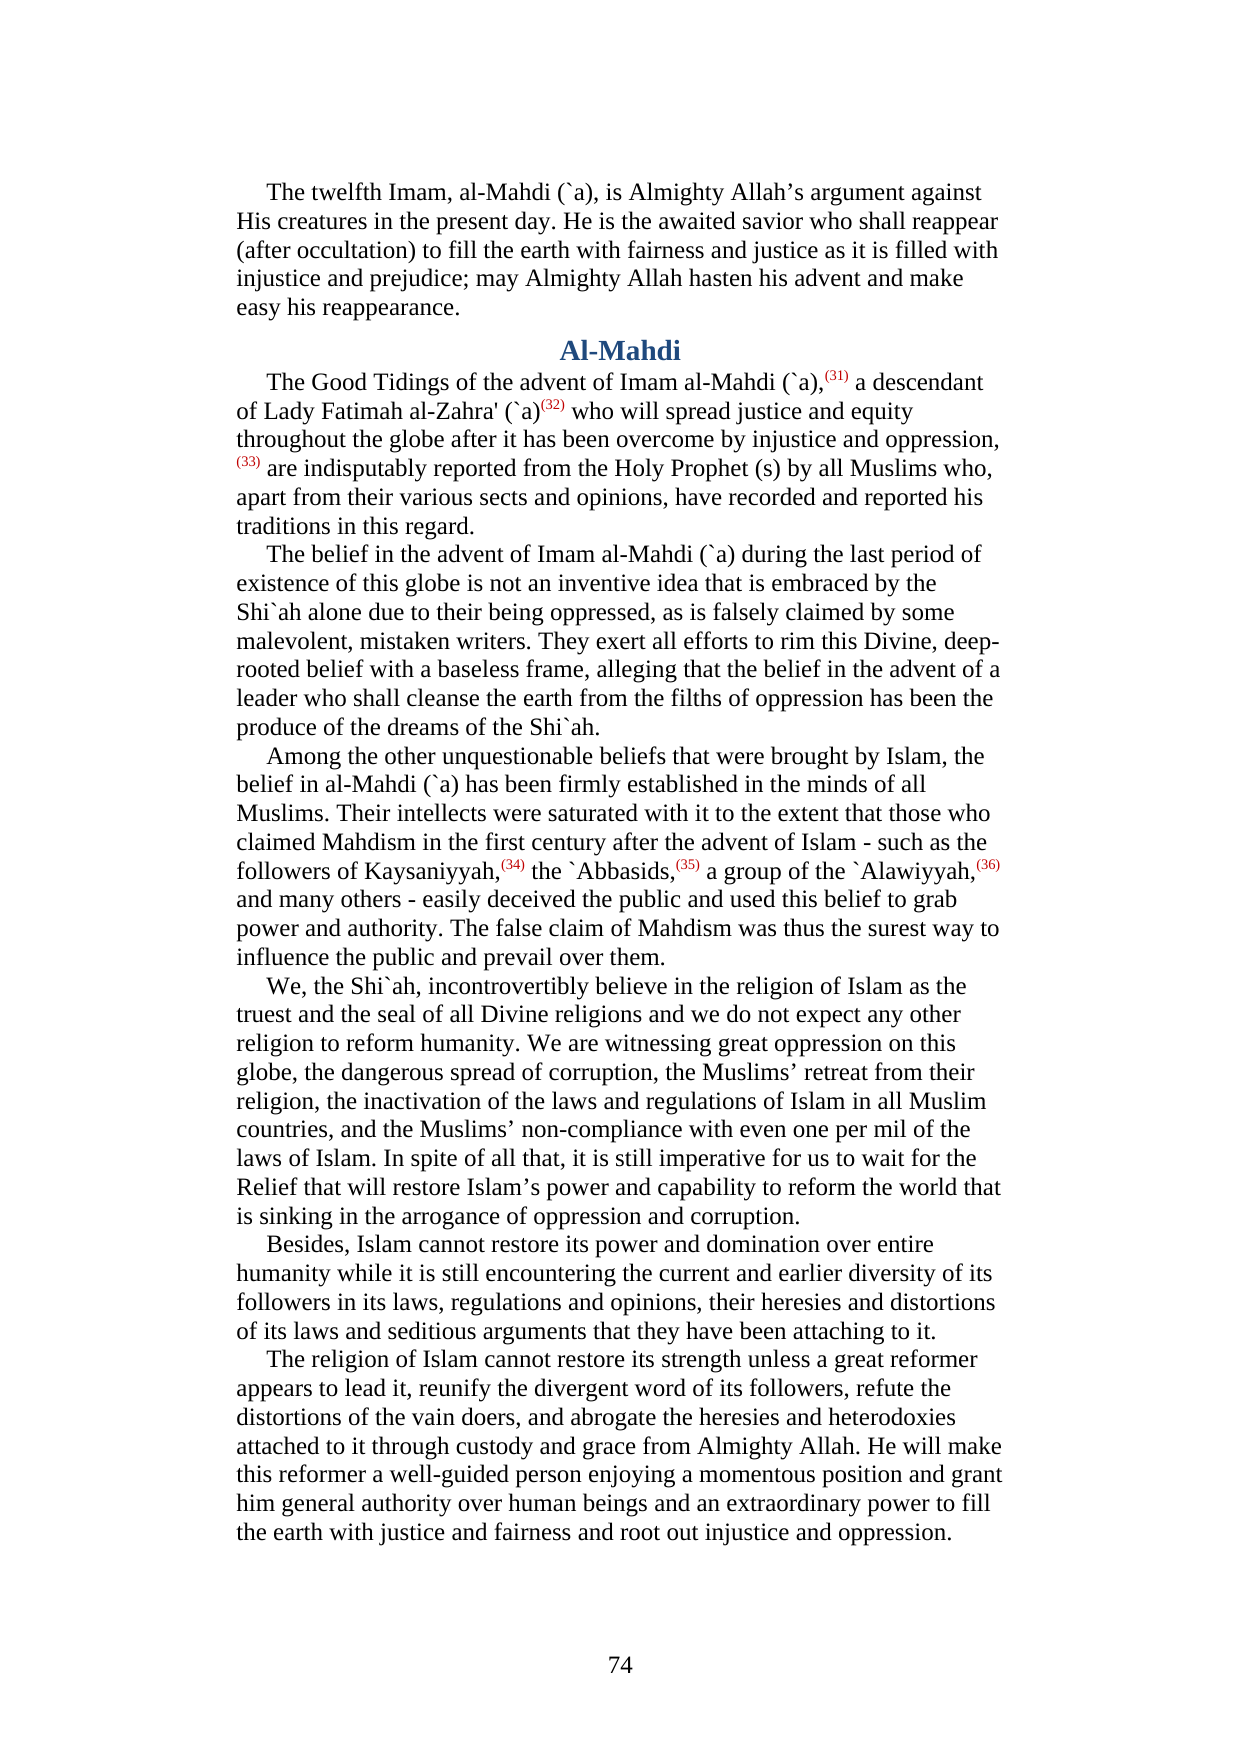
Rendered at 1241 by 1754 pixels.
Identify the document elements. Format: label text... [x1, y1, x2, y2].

text Among the other unquestionable beliefs that were brought by Islam, the belief in al-Mahdi (`a) has been firmly established in the minds of all Muslims. Their intellects were saturated with it to the extent that those who claimed Mahdism in the first century after the advent of Islam - such as the followers of Kaysaniyyah,(34) the `Abbasids,(35) a group of the `Alawiyyah,(36) and many others - easily deceived the public and used this belief to grab power and authority. The false claim of Mahdism was thus the surest way to influence the public and prevail over them. [236, 741, 1004, 971]
text The religion of Islam cannot restore its strength unless a great reformer appears to lead it, reunify the divergent word of its followers, refute the distortions of the vain doers, and abrogate the heresies and heterodoxies attached to it through custody and grace from Almighty Allah. He will make this reformer a well-guided person enjoying a momentous position and grant him general authority over human beings and an extraordinary power to fill the earth with justice and fairness and root out injustice and oppression. [236, 1344, 1004, 1546]
text The belief in the advent of Imam al-Mahdi (`a) during the last period of existence of this globe is not an inventive idea that is embraced by the Shi`ah alone due to their being oppressed, as is falsely claimed by some malevolent, mistaken writers. They exert all efforts to rim this Divine, deep-rooted belief with a baseless frame, alleging that the belief in the advent of a leader who shall cleanse the earth from the filths of oppression has been the produce of the dreams of the Shi`ah. [236, 539, 1004, 741]
text Besides, Islam cannot restore its power and domination over entire humanity while it is still encountering the current and earlier diversity of its followers in its laws, regulations and opinions, their heresies and distortions of its laws and seditious arguments that they have been attaching to it. [236, 1229, 1004, 1344]
text The Good Tidings of the advent of Imam al-Mahdi (`a),(31) a descendant of Lady Fatimah al-Zahra' (`a)(32) who will spread justice and equity throughout the globe after it has been overcome by injustice and oppression,(33) are indisputably reported from the Holy Prophet (s) by all Muslims who, apart from their various sects and opinions, have recorded and reported his traditions in this regard. [236, 367, 1004, 539]
text The twelfth Imam, al-Mahdi (`a), is Almighty Allah’s argument against His creatures in the present day. He is the awaited savior who shall reappear (after occultation) to fill the earth with fairness and justice as it is filled with injustice and prejudice; may Almighty Allah hasten his advent and make easy his reappearance. [236, 177, 1004, 321]
text We, the Shi`ah, incontrovertibly believe in the religion of Islam as the truest and the seal of all Divine religions and we do not expect any other religion to reform humanity. We are witnessing great oppression on this globe, the dangerous spread of corruption, the Muslims’ retreat from their religion, the inactivation of the laws and regulations of Islam in all Muslim countries, and the Muslims’ non-compliance with even one per mil of the laws of Islam. In spite of all that, it is still imperative for us to wait for the Relief that will restore Islam’s power and capability to reform the world that is sinking in the arrogance of oppression and corruption. [236, 971, 1004, 1229]
subtitle Al-Mahdi [236, 333, 1004, 367]
